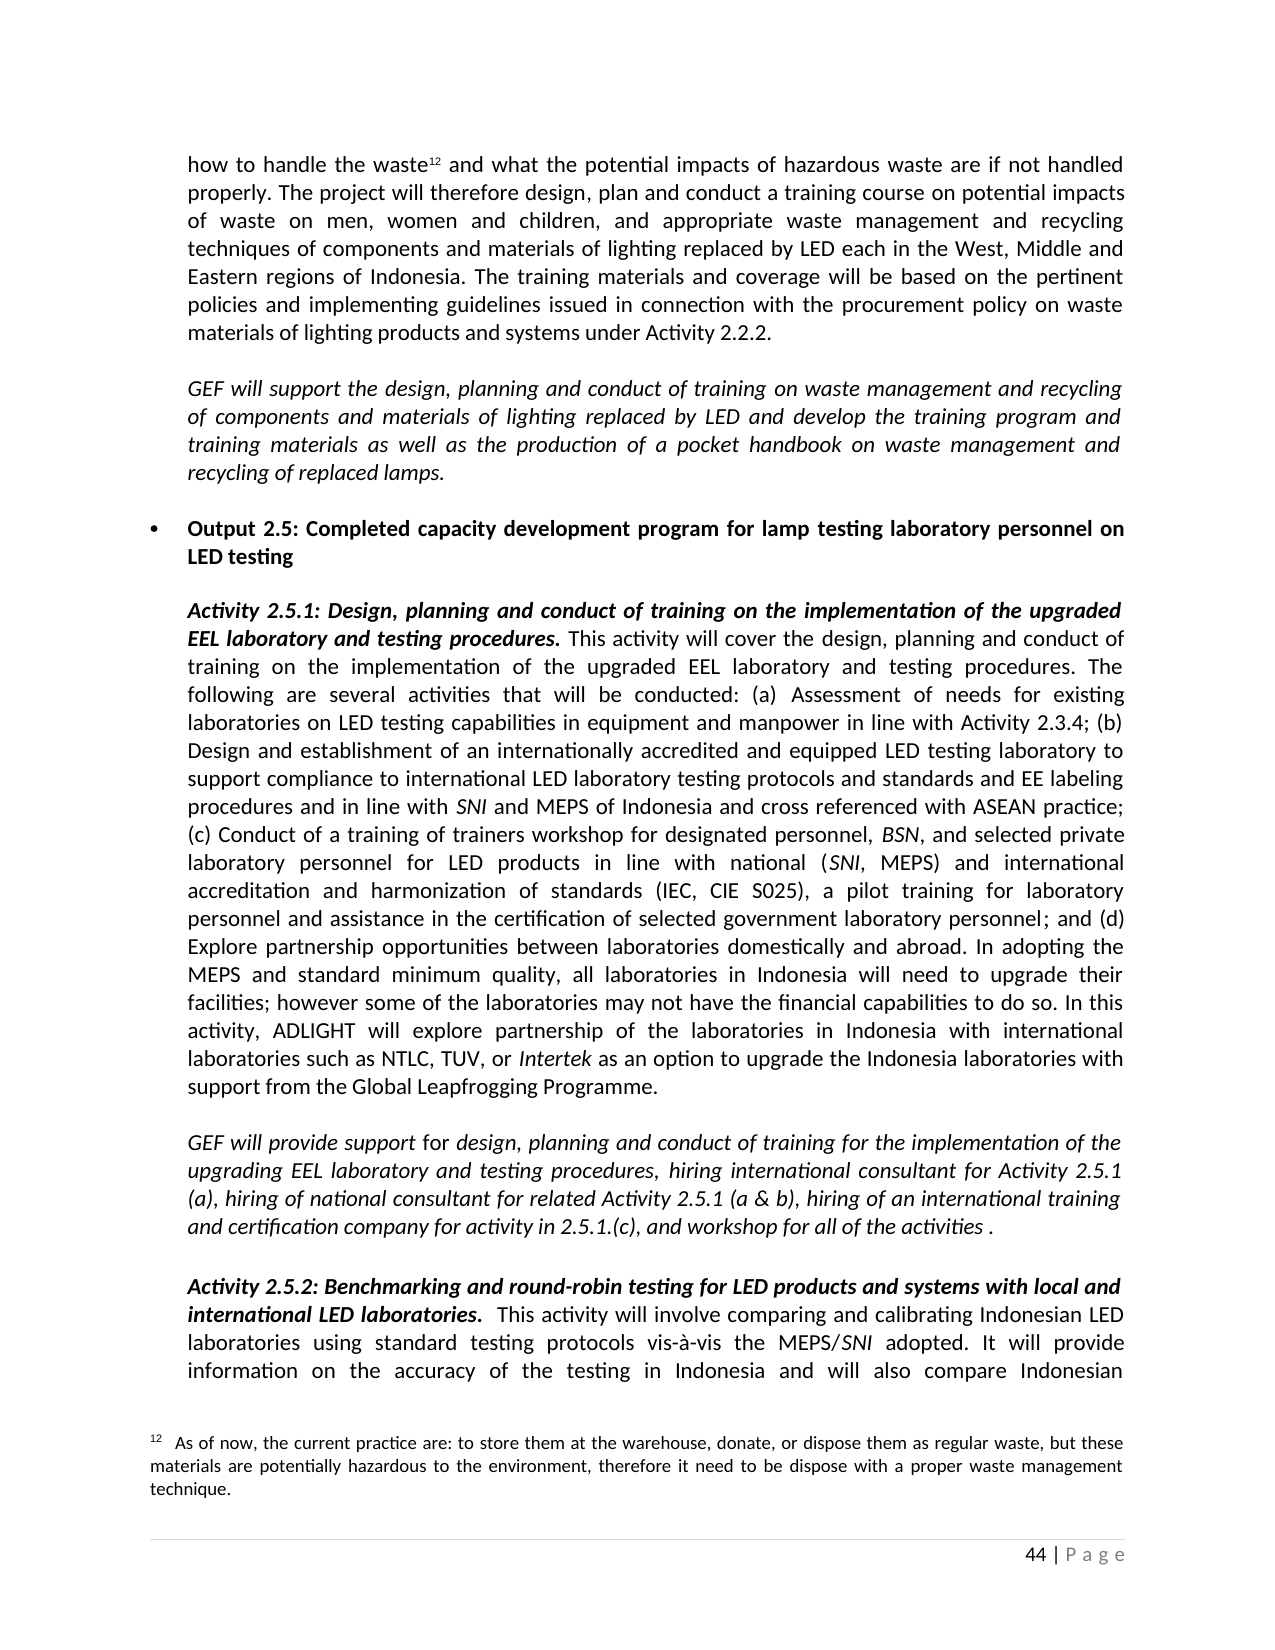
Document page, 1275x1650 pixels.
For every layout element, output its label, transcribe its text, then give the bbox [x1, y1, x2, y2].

text GEF will support the design, planning and conduct of training on waste management and recycling of components and materials of lighting replaced by LED and develop the training program and training materials as well as the production of a pocket handbook on waste management and recycling of replaced lamps. [187, 374, 1125, 486]
list Output 2.5: Completed capacity development program for lamp testing laboratory personnel on LED testing [150, 514, 1125, 570]
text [187, 1272, 1125, 1384]
text GEF will provide support for design, planning and conduct of training for the implementation of the upgrading EEL laboratory and testing procedures, hiring international consultant for Activity 2.5.1 (a), hiring of national consultant for related Activity 2.5.1 (a & b), hiring of an international training and certification company for activity in 2.5.1.(c), and workshop for all of the activities . [187, 1128, 1125, 1240]
list Activity 2.5.1: Design, planning and conduct of training on the implementation of the upgraded EEL laboratory and testing procedures. This activity will cover the design, planning and conduct of training on the implementation of the upgraded EEL laboratory and testing procedures. The following are several activities that will be conducted: (a) Assessment of needs for existing laboratories on LED testing capabilities in equipment and manpower in line with Activity 2.3.4; (b) Design and establishment of an internationally accredited and equipped LED testing laboratory to support compliance to international LED laboratory testing protocols and standards and EE labeling procedures and in line with SNI and MEPS of Indonesia and cross referenced with ASEAN practice; (c) Conduct of a training of trainers workshop for designated personnel, BSN, and selected private laboratory personnel for LED products in line with national (SNI, MEPS) and international accreditation and harmonization of standards (IEC, CIE S025), a pilot training for laboratory personnel and assistance in the certification of selected government laboratory personnel; and (d) Explore partnership opportunities between laboratories domestically and abroad. In adopting the MEPS and standard minimum quality, all laboratories in Indonesia will need to upgrade their facilities; however some of the laboratories may not have the financial capabilities to do so. In this activity, ADLIGHT will explore partnership of the laboratories in Indonesia with international laboratories such as NTLC, TUV, or Intertek as an option to upgrade the Indonesia laboratories with support from the Global Leapfrogging Programme. [187, 596, 1125, 1100]
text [187, 150, 1125, 346]
